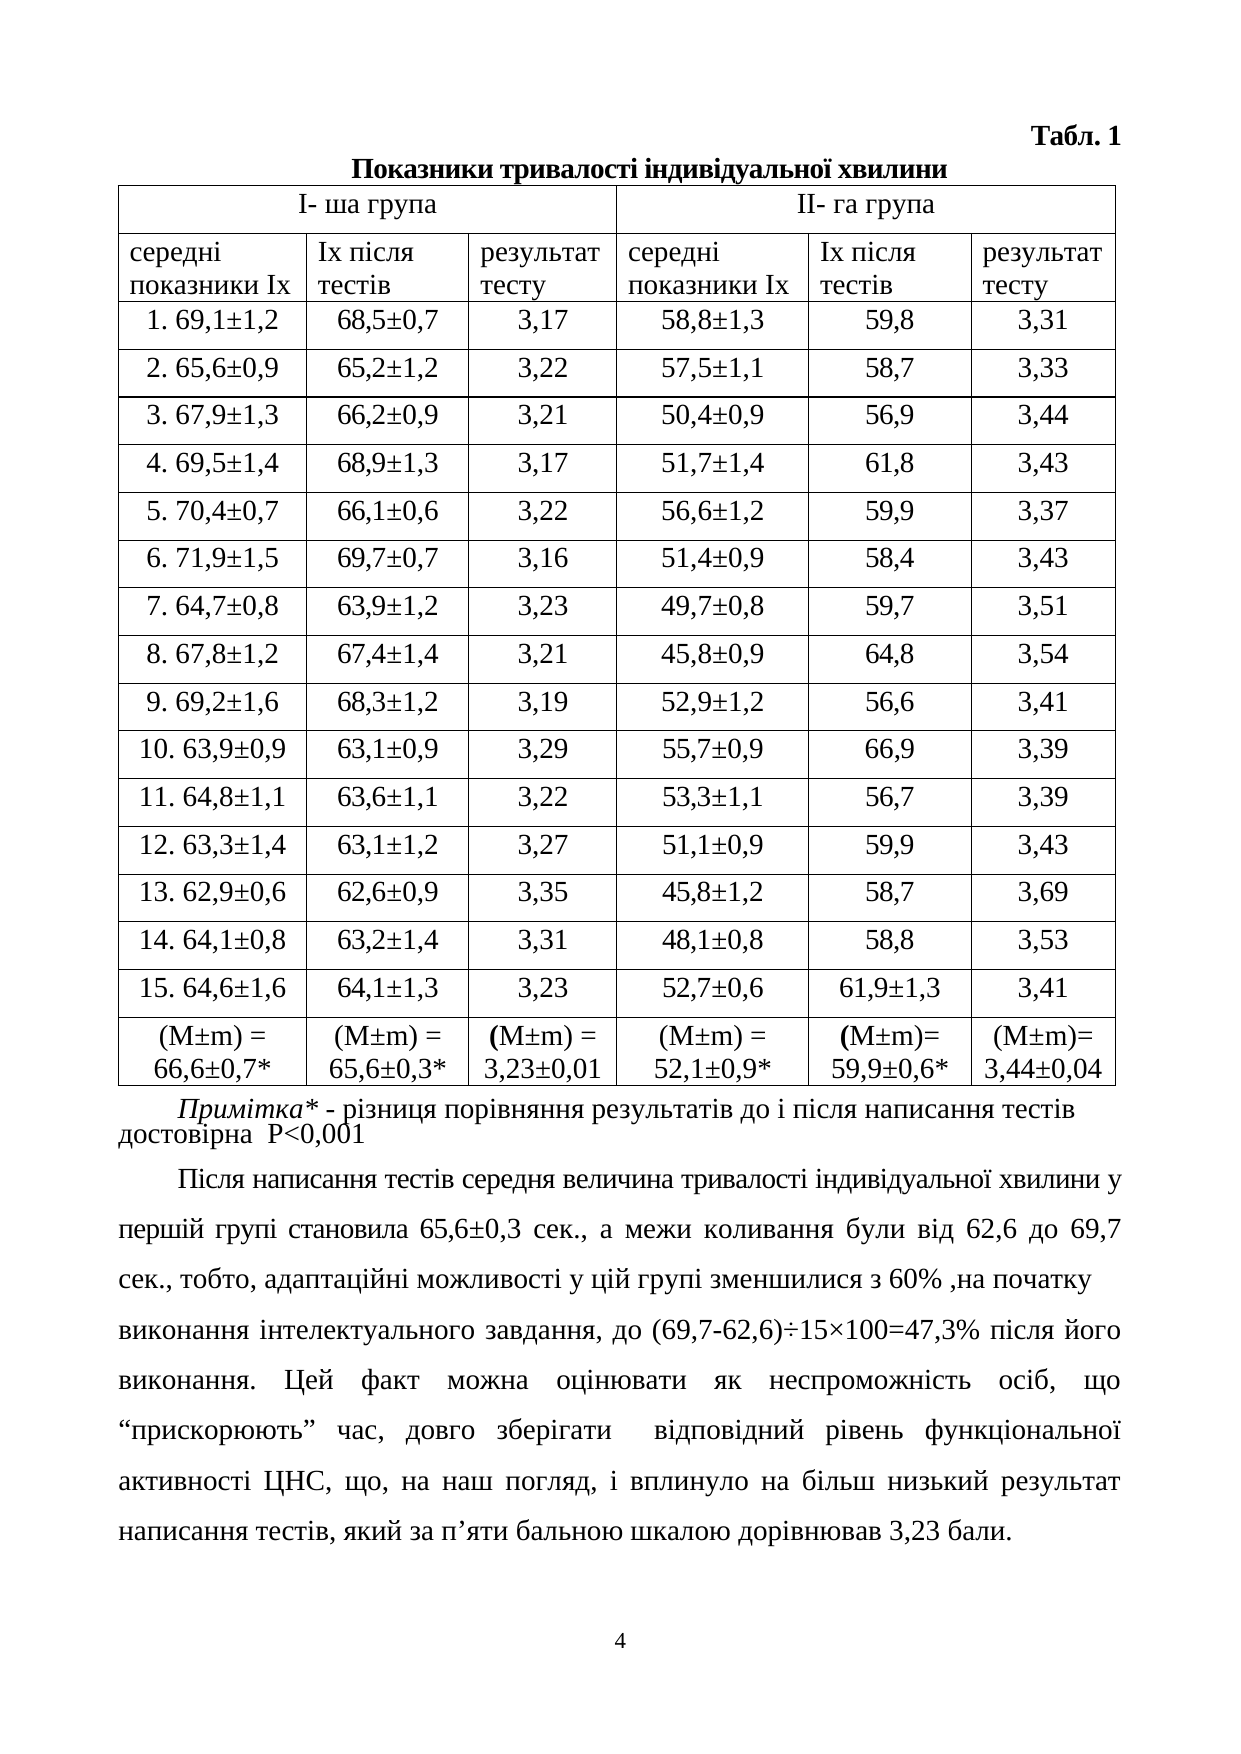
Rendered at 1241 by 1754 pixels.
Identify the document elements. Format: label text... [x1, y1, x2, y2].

table_cell 59,9 [809, 493, 971, 539]
table_cell 58,7 [809, 875, 971, 921]
table_cell 12. 63,3±1,4 [119, 827, 306, 873]
table_cell 51,7±1,4 [617, 445, 808, 492]
table_cell 65,2±1,2 [307, 350, 468, 396]
table_cell 63,1±0,9 [307, 731, 468, 778]
table_cell 61,9±1,3 [809, 970, 971, 1017]
table_cell 57,5±1,1 [617, 350, 808, 396]
table_cell 3,29 [469, 731, 616, 778]
table_cell 58,4 [809, 541, 971, 587]
table_cell 59,9 [809, 827, 971, 873]
table_cell 69,7±0,7 [307, 541, 468, 587]
table_cell Іх після тестів [809, 234, 971, 301]
table_cell 53,3±1,1 [617, 779, 808, 826]
table_cell 3,51 [972, 588, 1115, 635]
text Після написання тестів середня величина тривалості індивідуальної хвилини у першій групі становила 65,6±0,3 сек., а межи коливання були від 62,6 до 69,7 сек., тобто, адаптаційні можливості у цій групі зменшилися з 60% ,на початку [118, 1161, 1122, 1295]
table_cell 3,27 [469, 827, 616, 873]
table_cell 3,43 [972, 827, 1115, 873]
table_cell 5. 70,4±0,7 [119, 493, 306, 539]
table_cell 4. 69,5±1,4 [119, 445, 306, 492]
table_cell 51,1±0,9 [617, 827, 808, 873]
table_cell 68,9±1,3 [307, 445, 468, 492]
table_cell 63,1±1,2 [307, 827, 468, 873]
table_cell 3,44 [972, 398, 1115, 444]
table_cell 3,23 [469, 588, 616, 635]
table_cell 59,8 [809, 302, 971, 349]
table_cell 49,7±0,8 [617, 588, 808, 635]
table_cell 3,37 [972, 493, 1115, 539]
table_cell 3,35 [469, 875, 616, 921]
table_cell 62,6±0,9 [307, 875, 468, 921]
table_cell 3,31 [972, 302, 1115, 349]
text Табл. 1 [118, 118, 1122, 152]
table_cell 7. 64,7±0,8 [119, 588, 306, 635]
table_cell Іх після тестів [307, 234, 468, 301]
table_cell 68,3±1,2 [307, 684, 468, 730]
table_cell 51,4±0,9 [617, 541, 808, 587]
table_cell 63,9±1,2 [307, 588, 468, 635]
table_cell результат тесту [469, 234, 616, 301]
table_cell 1. 69,1±1,2 [119, 302, 306, 349]
table_cell 9. 69,2±1,6 [119, 684, 306, 730]
table_cell 3,21 [469, 636, 616, 683]
table_cell 3. 67,9±1,3 [119, 398, 306, 444]
table_cell 3,17 [469, 302, 616, 349]
table_cell 66,1±0,6 [307, 493, 468, 539]
table_header II- га група [617, 186, 1115, 233]
table_cell 3,43 [972, 445, 1115, 492]
table_cell 3,43 [972, 541, 1115, 587]
table_cell 3,23 [469, 970, 616, 1017]
table_cell 3,21 [469, 398, 616, 444]
table_cell 3,16 [469, 541, 616, 587]
table_cell 10. 63,9±0,9 [119, 731, 306, 778]
table_cell 64,1±1,3 [307, 970, 468, 1017]
table_cell (М±m) = 52,1±0,9* [617, 1018, 808, 1085]
table_cell 58,8±1,3 [617, 302, 808, 349]
table_cell 56,9 [809, 398, 971, 444]
text виконання інтелектуального завдання, до (69,7-62,6)÷15×100=47,3% після його виконання. Цей факт можна оцінювати як неспроможність осіб, що “прискорюють” час, довго зберігати відповідний рівень функціональної активності ЦНС, що, на наш погляд, і вплинуло на більш низький результат написання тестів, який за п’яти бальною шкалою дорівнював 3,23 бали. [118, 1312, 1122, 1547]
table_cell середні показники Іх [617, 234, 808, 301]
table_cell середні показники Іх [119, 234, 306, 301]
table_cell 3,22 [469, 493, 616, 539]
table_cell 58,7 [809, 350, 971, 396]
table_cell 68,5±0,7 [307, 302, 468, 349]
table_cell 63,2±1,4 [307, 922, 468, 969]
table_cell 66,9 [809, 731, 971, 778]
table_cell 52,9±1,2 [617, 684, 808, 730]
table_cell 13. 62,9±0,6 [119, 875, 306, 921]
table_cell 8. 67,8±1,2 [119, 636, 306, 683]
table_cell 3,22 [469, 350, 616, 396]
table_cell 55,7±0,9 [617, 731, 808, 778]
table_header I- ша група [119, 186, 616, 233]
table_cell 3,17 [469, 445, 616, 492]
table_cell 52,7±0,6 [617, 970, 808, 1017]
table_cell 58,8 [809, 922, 971, 969]
table_cell (М±m) = 65,6±0,3* [307, 1018, 468, 1085]
text Показники тривалості індивідуальної хвилини [118, 152, 1122, 185]
table_cell 67,4±1,4 [307, 636, 468, 683]
table_cell 2. 65,6±0,9 [119, 350, 306, 396]
table_cell 3,39 [972, 731, 1115, 778]
table_cell 63,6±1,1 [307, 779, 468, 826]
table_cell 3,22 [469, 779, 616, 826]
table_cell 3,69 [972, 875, 1115, 921]
table_cell 45,8±1,2 [617, 875, 808, 921]
table_cell (М±m) = 66,6±0,7* [119, 1018, 306, 1085]
table_cell 3,41 [972, 684, 1115, 730]
table_cell 3,33 [972, 350, 1115, 396]
table_cell 61,8 [809, 445, 971, 492]
table_cell 56,6±1,2 [617, 493, 808, 539]
table_cell 50,4±0,9 [617, 398, 808, 444]
table_cell 59,7 [809, 588, 971, 635]
table_cell 3,54 [972, 636, 1115, 683]
table_cell 3,19 [469, 684, 616, 730]
table_cell 3,53 [972, 922, 1115, 969]
table_cell 48,1±0,8 [617, 922, 808, 969]
table_cell 45,8±0,9 [617, 636, 808, 683]
table_cell 14. 64,1±0,8 [119, 922, 306, 969]
table_cell 66,2±0,9 [307, 398, 468, 444]
table_cell 56,6 [809, 684, 971, 730]
table_cell 3,41 [972, 970, 1115, 1017]
table_cell 3,31 [469, 922, 616, 969]
table_cell 64,8 [809, 636, 971, 683]
table_cell результат тесту [972, 234, 1115, 301]
table_cell 6. 71,9±1,5 [119, 541, 306, 587]
table_cell 56,7 [809, 779, 971, 826]
table_cell 15. 64,6±1,6 [119, 970, 306, 1017]
table_cell (М±m) = 3,23±0,01 [469, 1018, 616, 1085]
table_cell (М±m)= 3,44±0,04 [972, 1018, 1115, 1085]
table_cell (М±m)= 59,9±0,6* [809, 1018, 971, 1085]
text Примітка* - різниця порівняння результатів до і після написання тестів достовірна P<0,001 [118, 1098, 1122, 1148]
table_cell 3,39 [972, 779, 1115, 826]
table_cell 11. 64,8±1,1 [119, 779, 306, 826]
